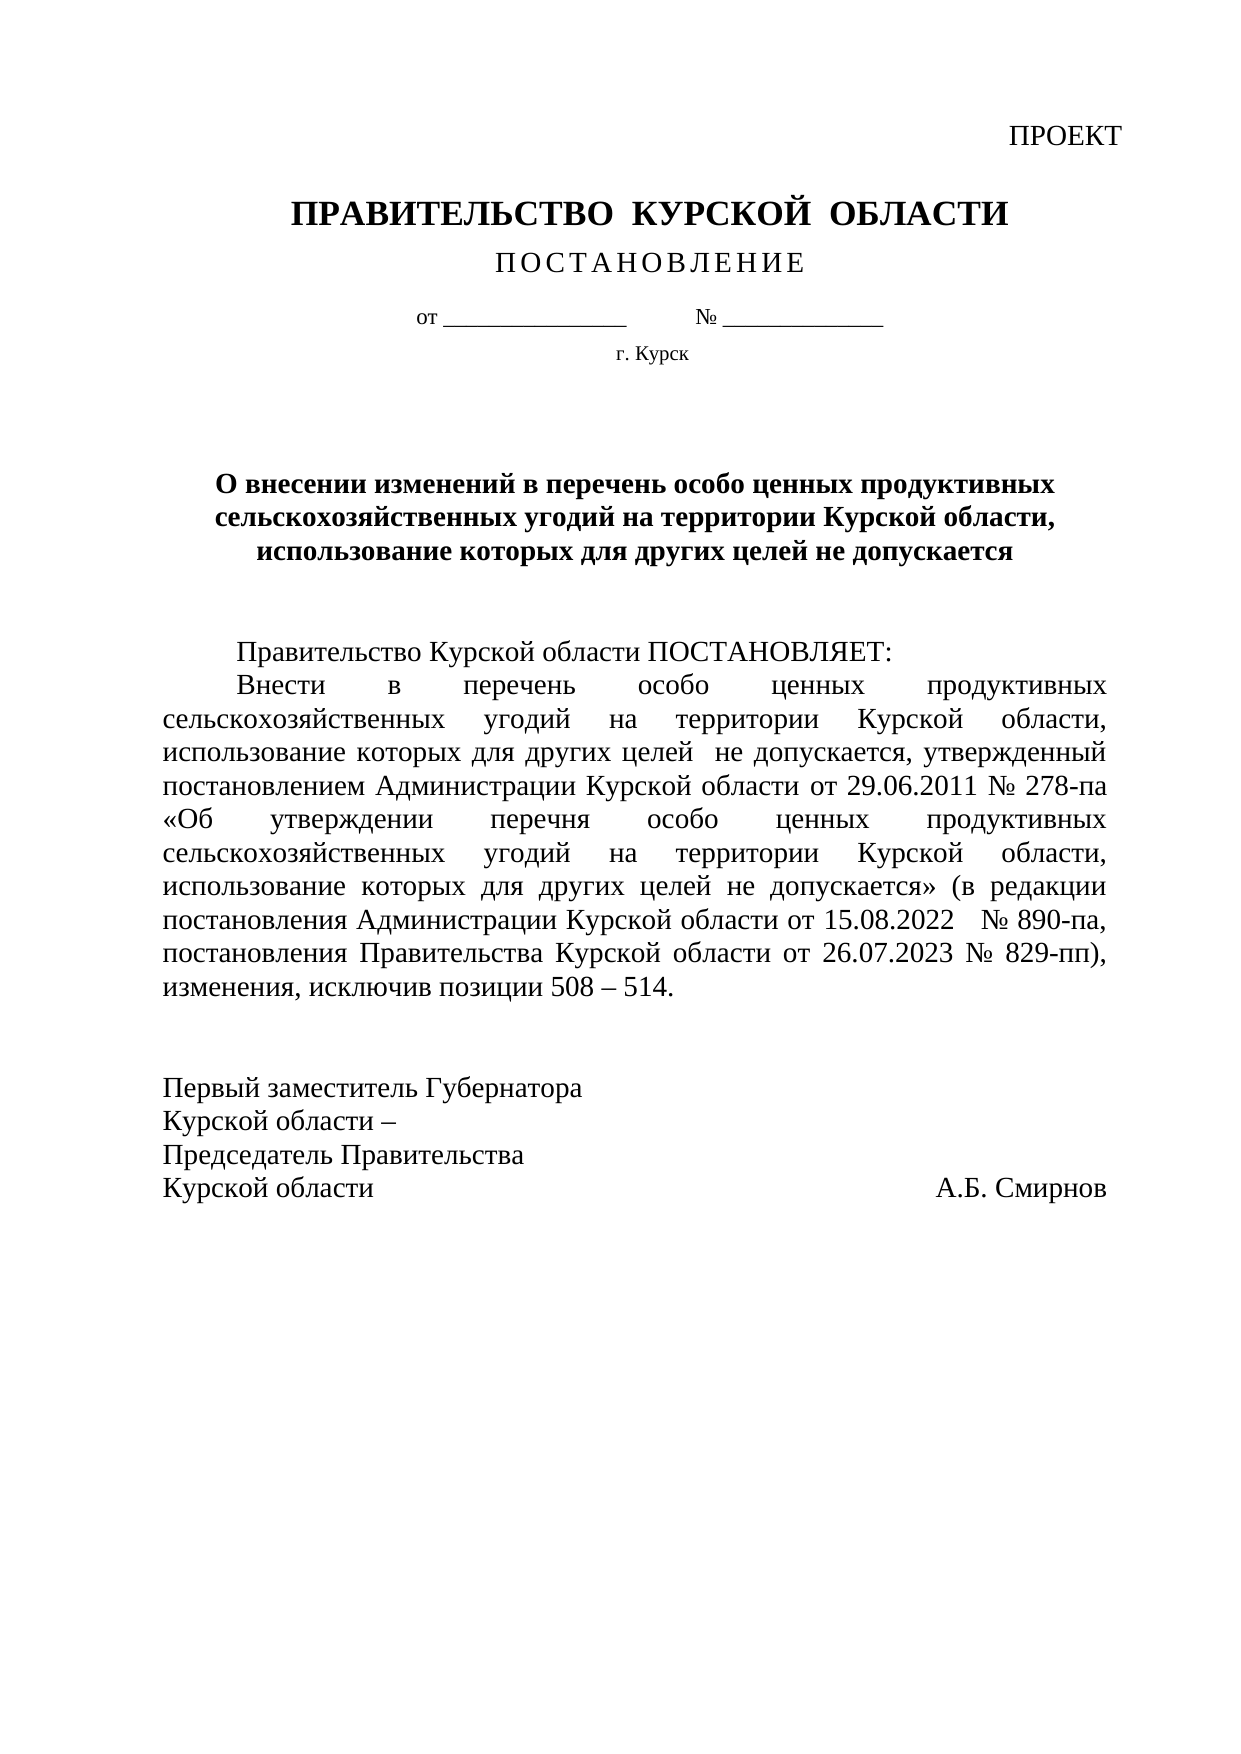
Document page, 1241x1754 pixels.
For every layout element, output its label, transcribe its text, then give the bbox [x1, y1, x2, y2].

text Курской области А.Б. Смирнов [162, 1170, 1107, 1204]
text от ________________ № ______________ [177, 303, 1122, 329]
text г. Курск [177, 341, 1122, 365]
text О внесении изменений в перечень особо ценных продуктивных сельскохозяйственных угодий на территории Курской области, использование которых для других целей не допускается [162, 466, 1107, 567]
text Курской области – [162, 1103, 1107, 1137]
text Председатель Правительства [162, 1137, 1107, 1170]
text ПРОЕКТ [177, 118, 1122, 152]
text Первый заместитель Губернатора [162, 1070, 1107, 1103]
text Внести в перечень особо ценных продуктивных сельскохозяйственных угодий на территории Курской области, использование которых для других целей не допускается, утвержденный постановлением Администрации Курской области от 29.06.2011 № 278-па «Об утверждении перечня особо ценных продуктивных сельскохозяйственных угодий на территории Курской области, использование которых для других целей не допускается» (в редакции постановления Администрации Курской области от 15.08.2022 № 890-па, постановления Правительства Курской области от 26.07.2023 № 829-пп), изменения, исключив позиции 508 – 514. [162, 667, 1107, 1003]
text ПОСТАНОВЛЕНИЕ [177, 245, 1122, 279]
text ПРАВИТЕЛЬСТВО КУРСКОЙ ОБЛАСТИ [177, 192, 1122, 233]
text Правительство Курской области ПОСТАНОВЛЯЕТ: [162, 634, 1107, 667]
